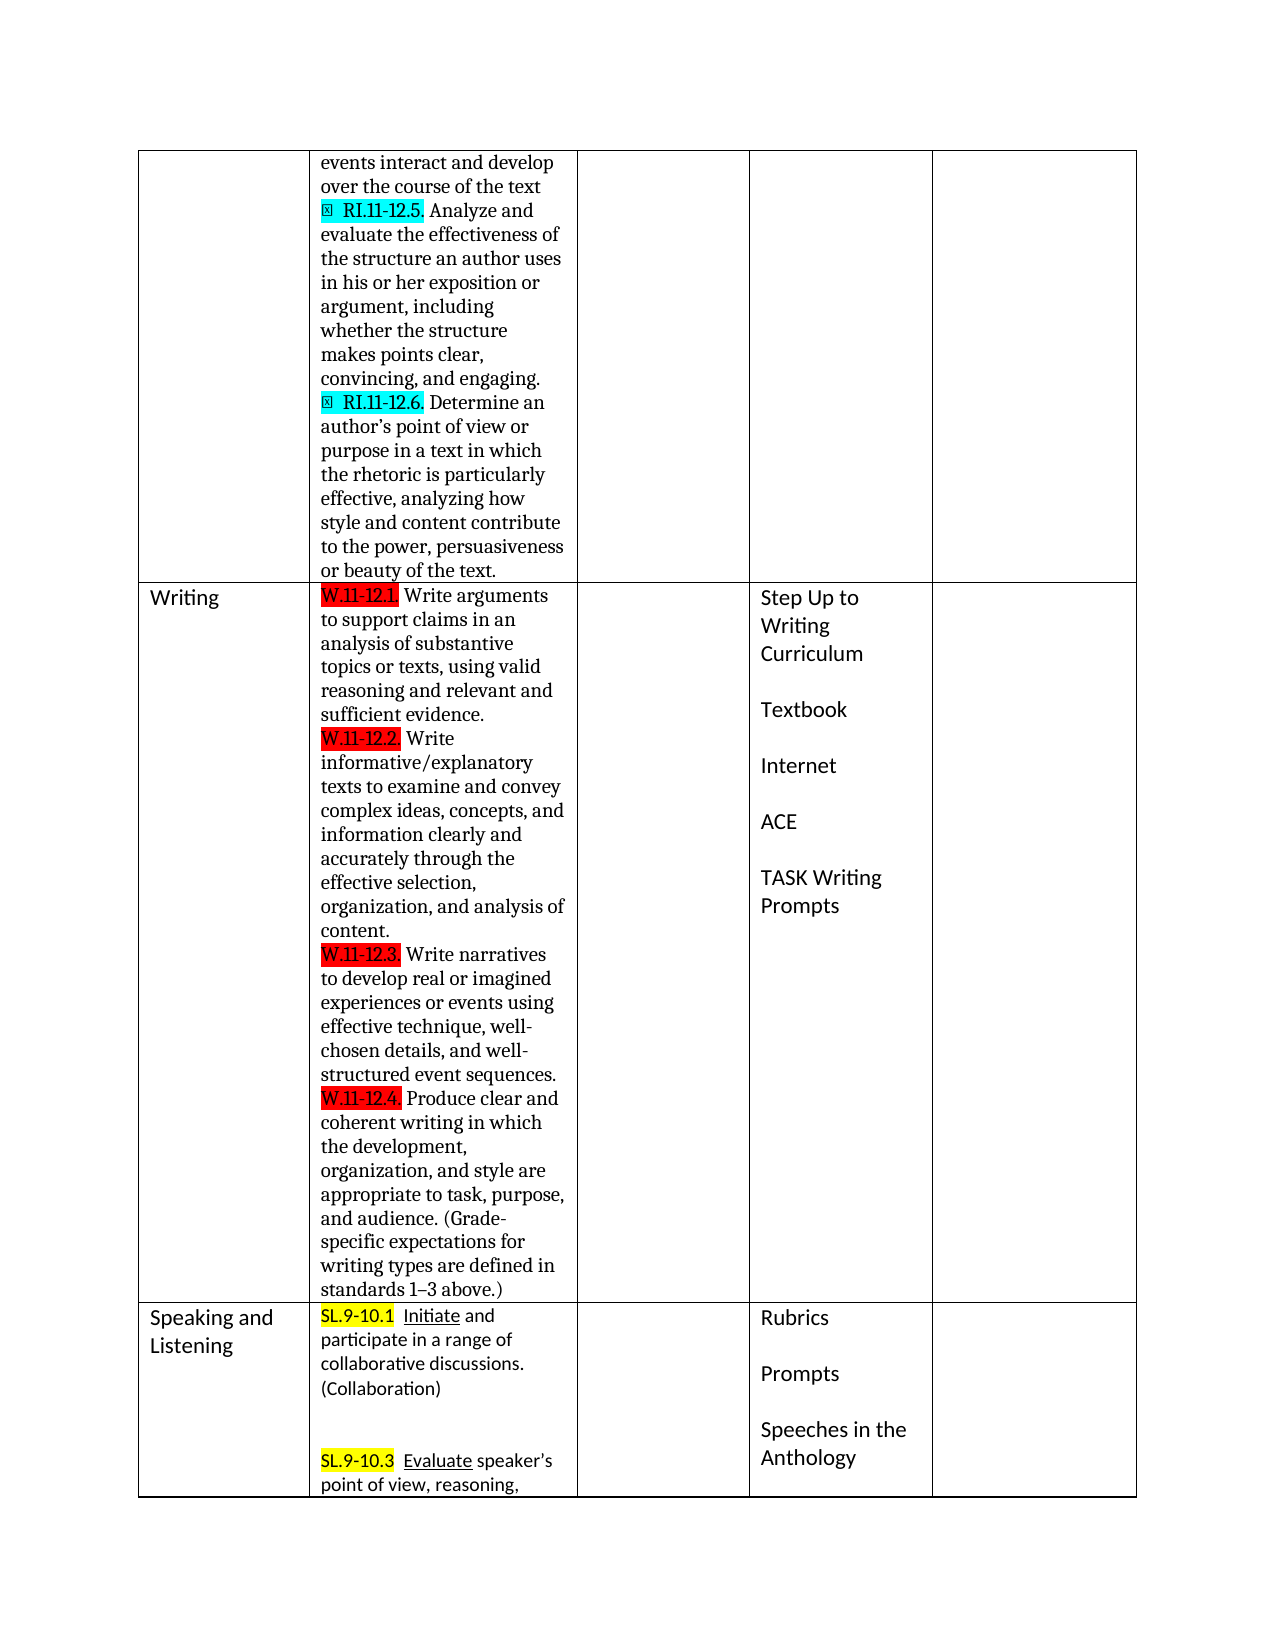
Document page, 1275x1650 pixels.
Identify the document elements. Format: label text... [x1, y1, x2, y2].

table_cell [139, 1303, 309, 1496]
table_cell [933, 1303, 1136, 1496]
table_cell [310, 1303, 577, 1496]
table_cell [578, 1303, 749, 1496]
table_cell W.11-12.1. Write arguments to support claims in an analysis of substantive topics or texts, using valid reasoning and relevant and sufficient evidence. W.11-12.2. Write informative/explanatory texts to examine and convey complex ideas, concepts, and information clearly and accurately through the effective selection, organization, and analysis of content. W.11-12.3. Write narratives to develop real or imagined experiences or events using effective technique, well-chosen details, and well-structured event sequences. W.11-12.4. Produce clear and coherent writing in which the development, organization, and style are appropriate to task, purpose, and audience. (Grade-specific expectations for writing types are defined in standards 1–3 above.) [310, 583, 577, 1302]
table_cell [310, 151, 577, 582]
table_cell [933, 583, 1136, 1302]
table_cell [578, 151, 749, 582]
table_cell [578, 583, 749, 1302]
table_cell Writing [139, 583, 309, 1302]
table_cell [933, 151, 1136, 582]
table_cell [139, 151, 309, 582]
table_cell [750, 1303, 932, 1496]
table_cell Step Up to Writing Curriculum Textbook Internet ACE TASK Writing Prompts [750, 583, 932, 1302]
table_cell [750, 151, 932, 582]
